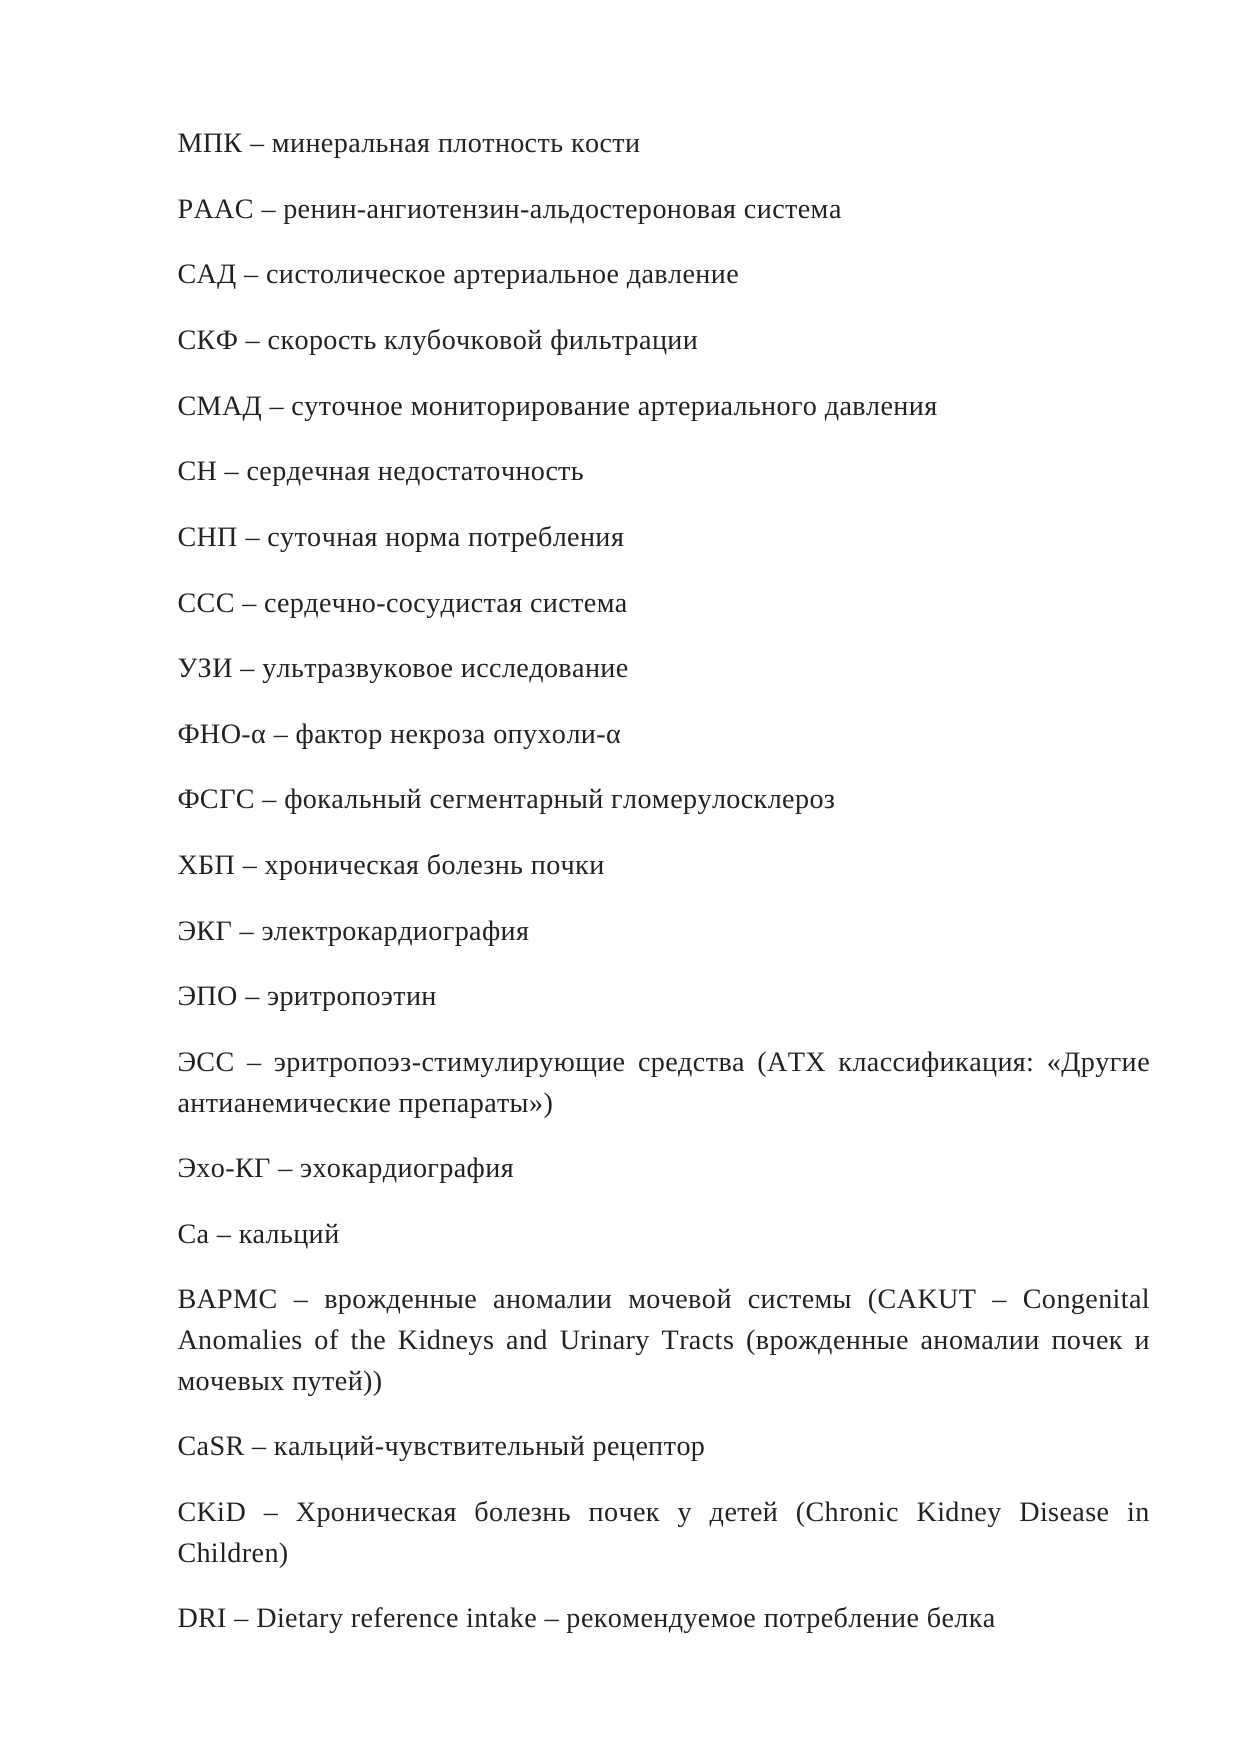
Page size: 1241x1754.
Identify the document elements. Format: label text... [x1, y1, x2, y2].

text ССС – сердечно-сосудистая система [177, 577, 1152, 618]
text СКФ – скорость клубочковой фильтрации [177, 315, 1152, 356]
text ХБП – хроническая болезнь почки [177, 840, 1152, 881]
text МПК – минеральная плотность кости [177, 118, 1152, 159]
text РААС – ренин-ангиотензин-альдостероновая система [177, 184, 1152, 224]
text СН – сердечная недостаточность [177, 446, 1152, 487]
text CKiD – Хроническая болезнь почек у детей (Chronic Kidney Disease in Children) [177, 1487, 1152, 1568]
text ЭПО – эритропоэтин [177, 971, 1152, 1012]
text Эхо-КГ – эхокардиография [177, 1143, 1152, 1184]
text САД – систолическое артериальное давление [177, 249, 1152, 290]
text СМАД – суточное мониторирование артериального давления [177, 381, 1152, 421]
text ВАРМС – врожденные аномалии мочевой системы (CAKUT – Congenital Anomalies of the Kidneys and Urinary Tracts (врожденные аномалии почек и мочевых путей)) [177, 1274, 1152, 1396]
text УЗИ – ультразвуковое исследование [177, 643, 1152, 684]
text Ca – кальций [177, 1209, 1152, 1249]
text DRI – Dietary reference intake – рекомендуемое потребление белка [177, 1593, 1152, 1634]
text CaSR – кальций-чувствительный рецептор [177, 1421, 1152, 1462]
text ЭСС – эритропоэз-стимулирующие средства (АТХ классификация: «Другие антианемические препараты») [177, 1037, 1152, 1118]
text ФСГС – фокальный сегментарный гломерулосклероз [177, 774, 1152, 815]
text ФНО-α – фактор некроза опухоли-α [177, 709, 1152, 749]
text СНП – суточная норма потребления [177, 512, 1152, 552]
text ЭКГ – электрокардиография [177, 906, 1152, 946]
